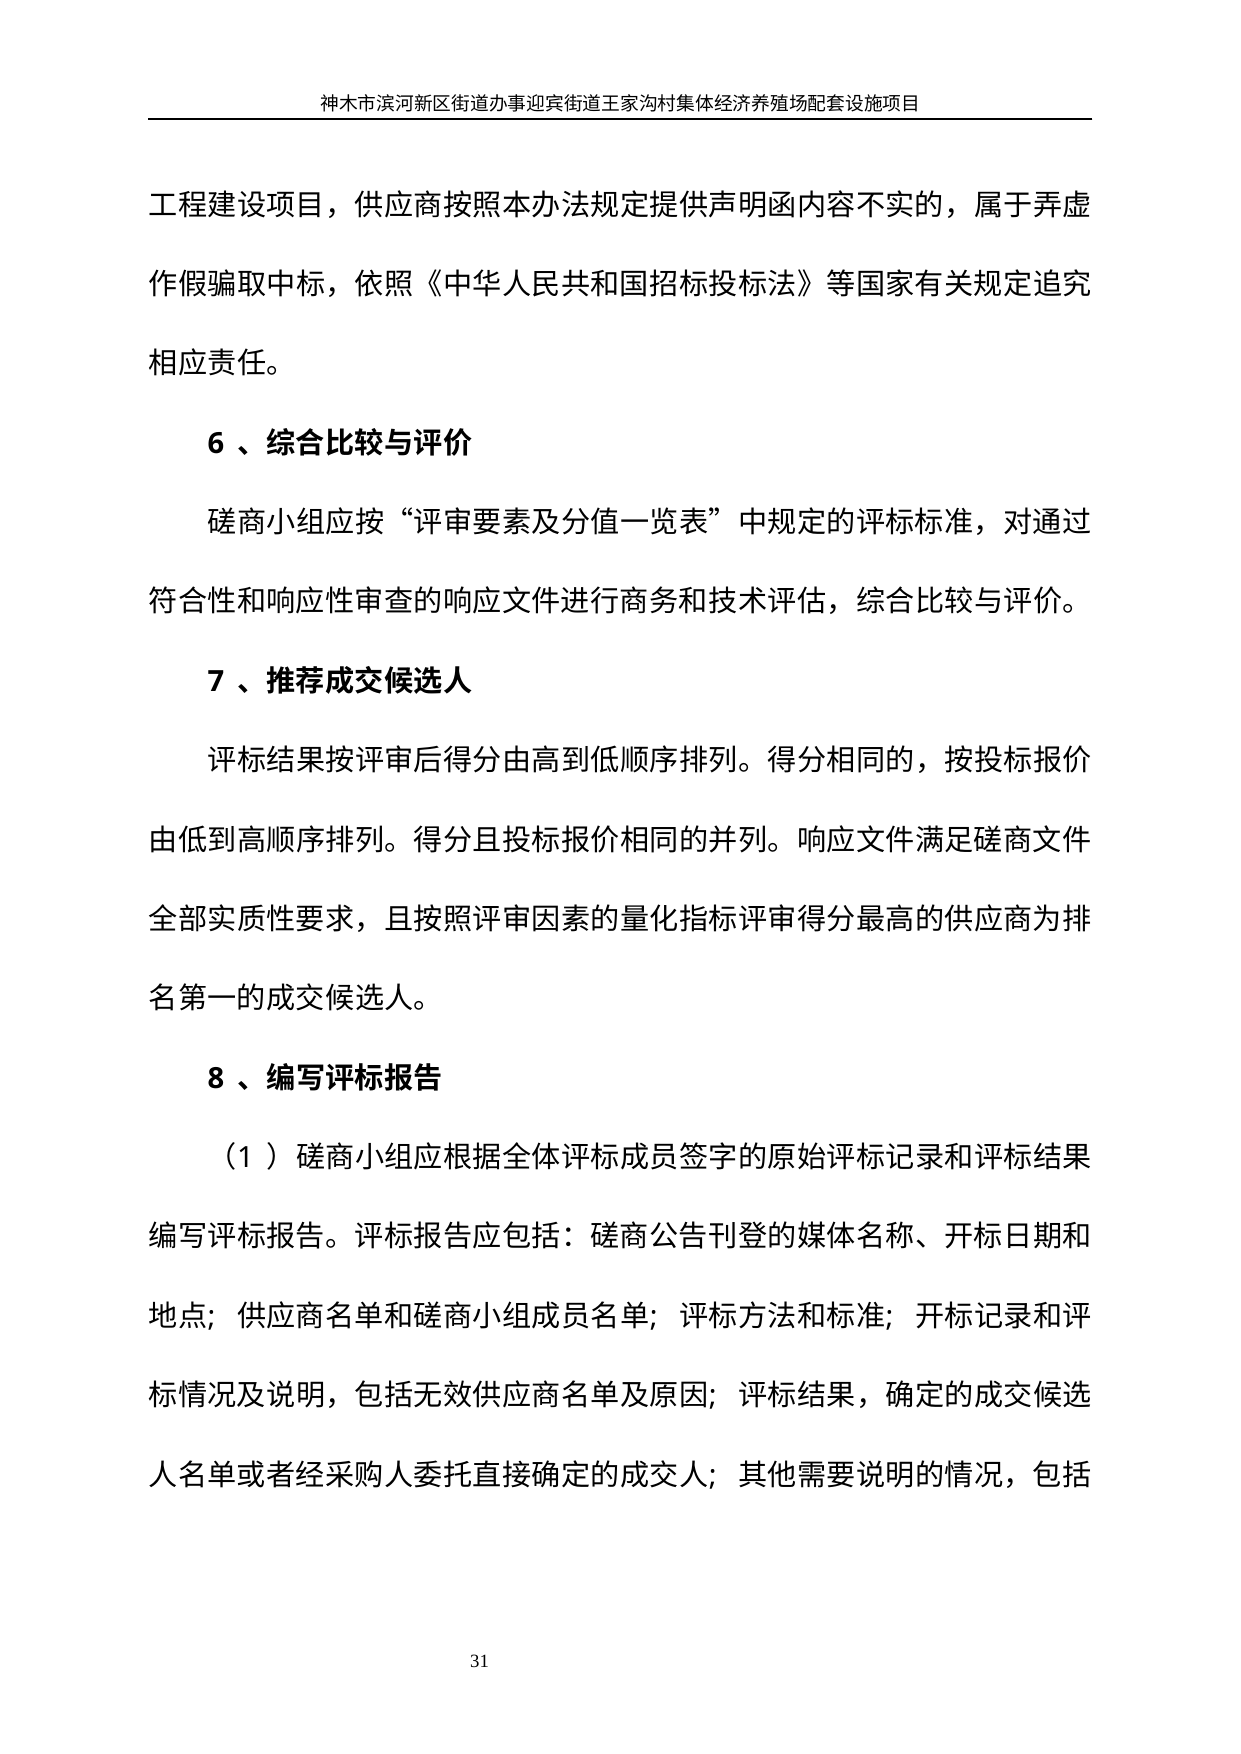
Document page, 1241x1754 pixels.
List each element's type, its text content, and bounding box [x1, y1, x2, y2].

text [148, 1115, 1092, 1512]
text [148, 163, 1092, 401]
text 评标结果按评审后得分由高到低顺序排列。得分相同的，按投标报价由低到高顺序排列。得分且投标报价相同的并列。响应文件满足磋商文件全部实质性要求，且按照评审因素的量化指标评审得分最高的供应商为排名第一的成交候选人。 [148, 718, 1092, 1036]
text 8、编写评标报告 [148, 1036, 1092, 1115]
text 6、综合比较与评价 [148, 401, 1092, 480]
text 磋商小组应按“评审要素及分值一览表”中规定的评标标准，对通过符合性和响应性审查的响应文件进行商务和技术评估，综合比较与评价。 [148, 480, 1092, 639]
text 7、推荐成交候选人 [148, 639, 1092, 718]
